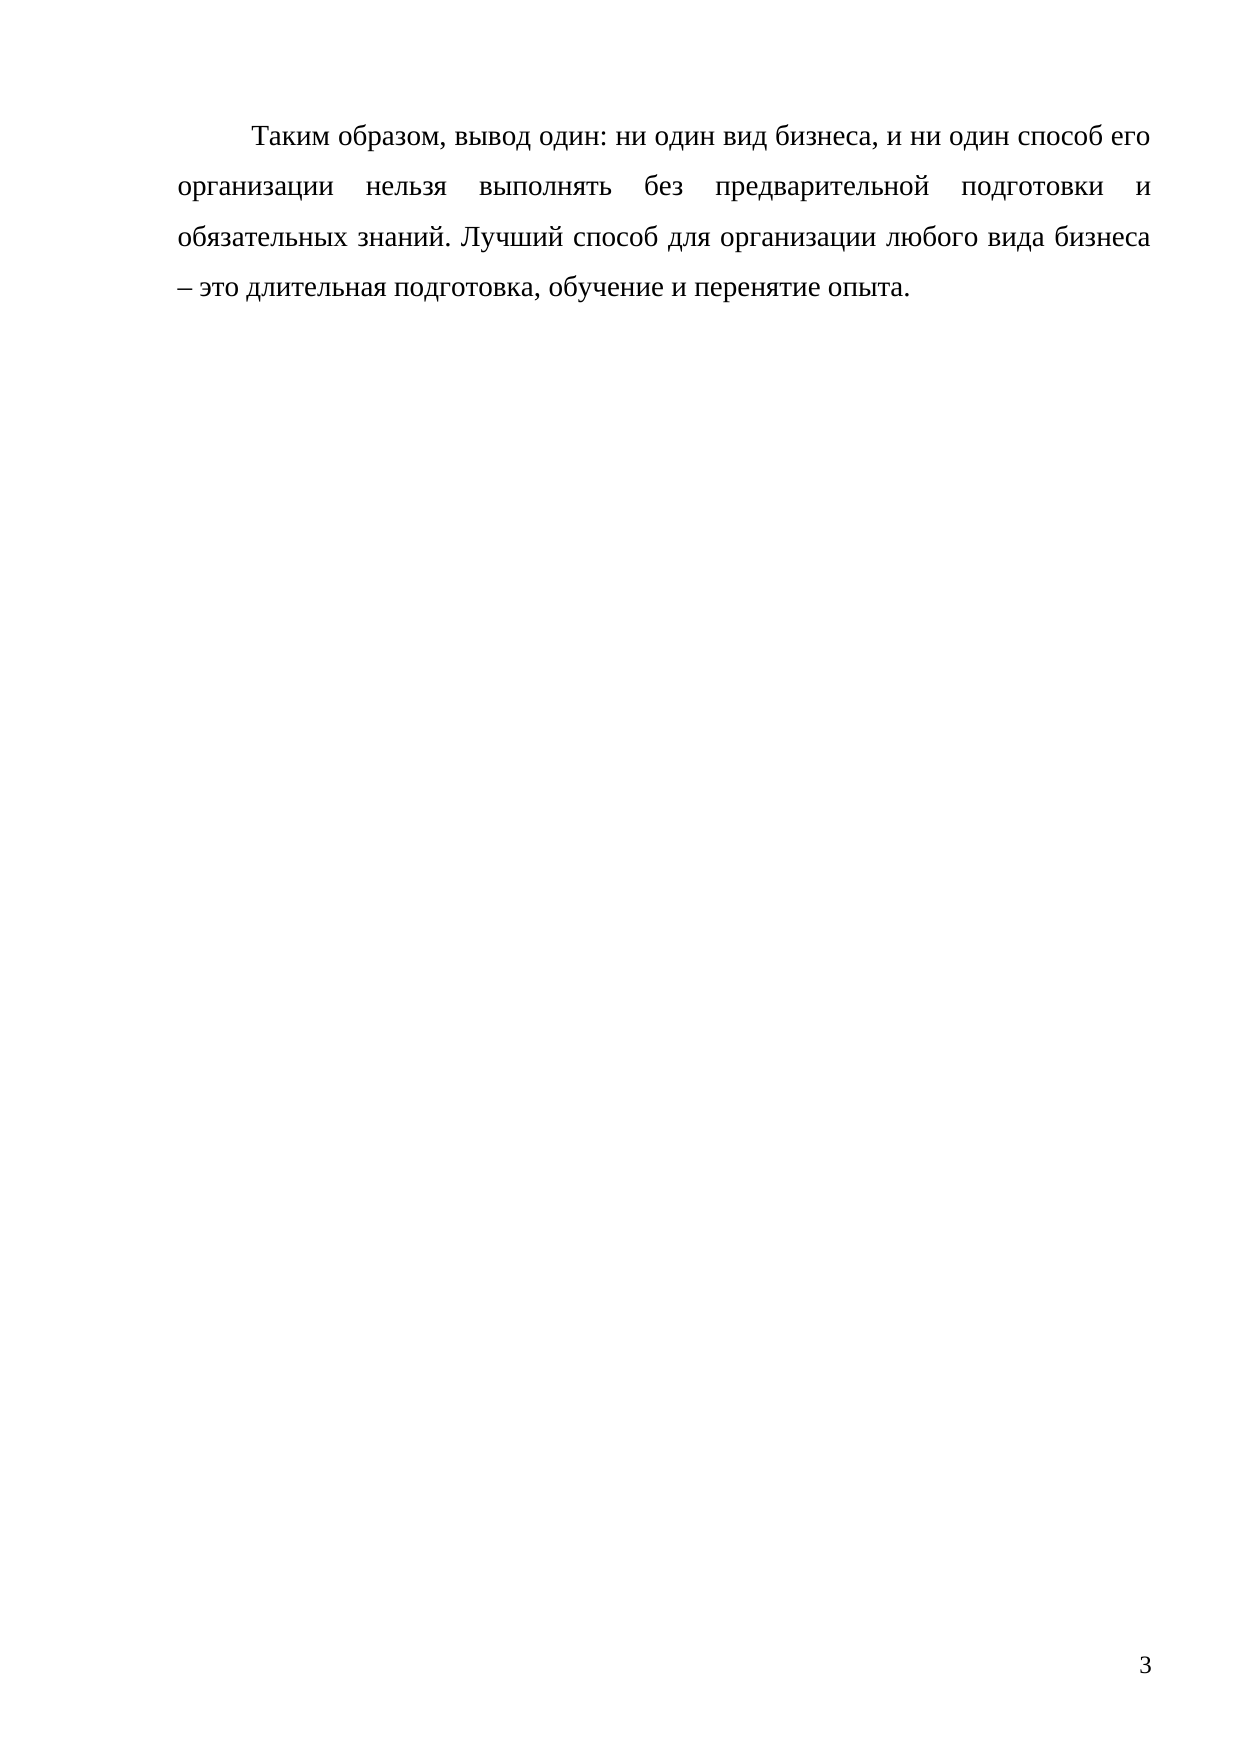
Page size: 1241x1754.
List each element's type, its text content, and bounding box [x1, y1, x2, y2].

text Таким образом, вывод один: ни один вид бизнеса, и ни один способ его организации нельзя выполнять без предварительной подготовки и обязательных знаний. Лучший способ для организации любого вида бизнеса – это длительная подготовка, обучение и перенятие опыта. [177, 118, 1152, 303]
